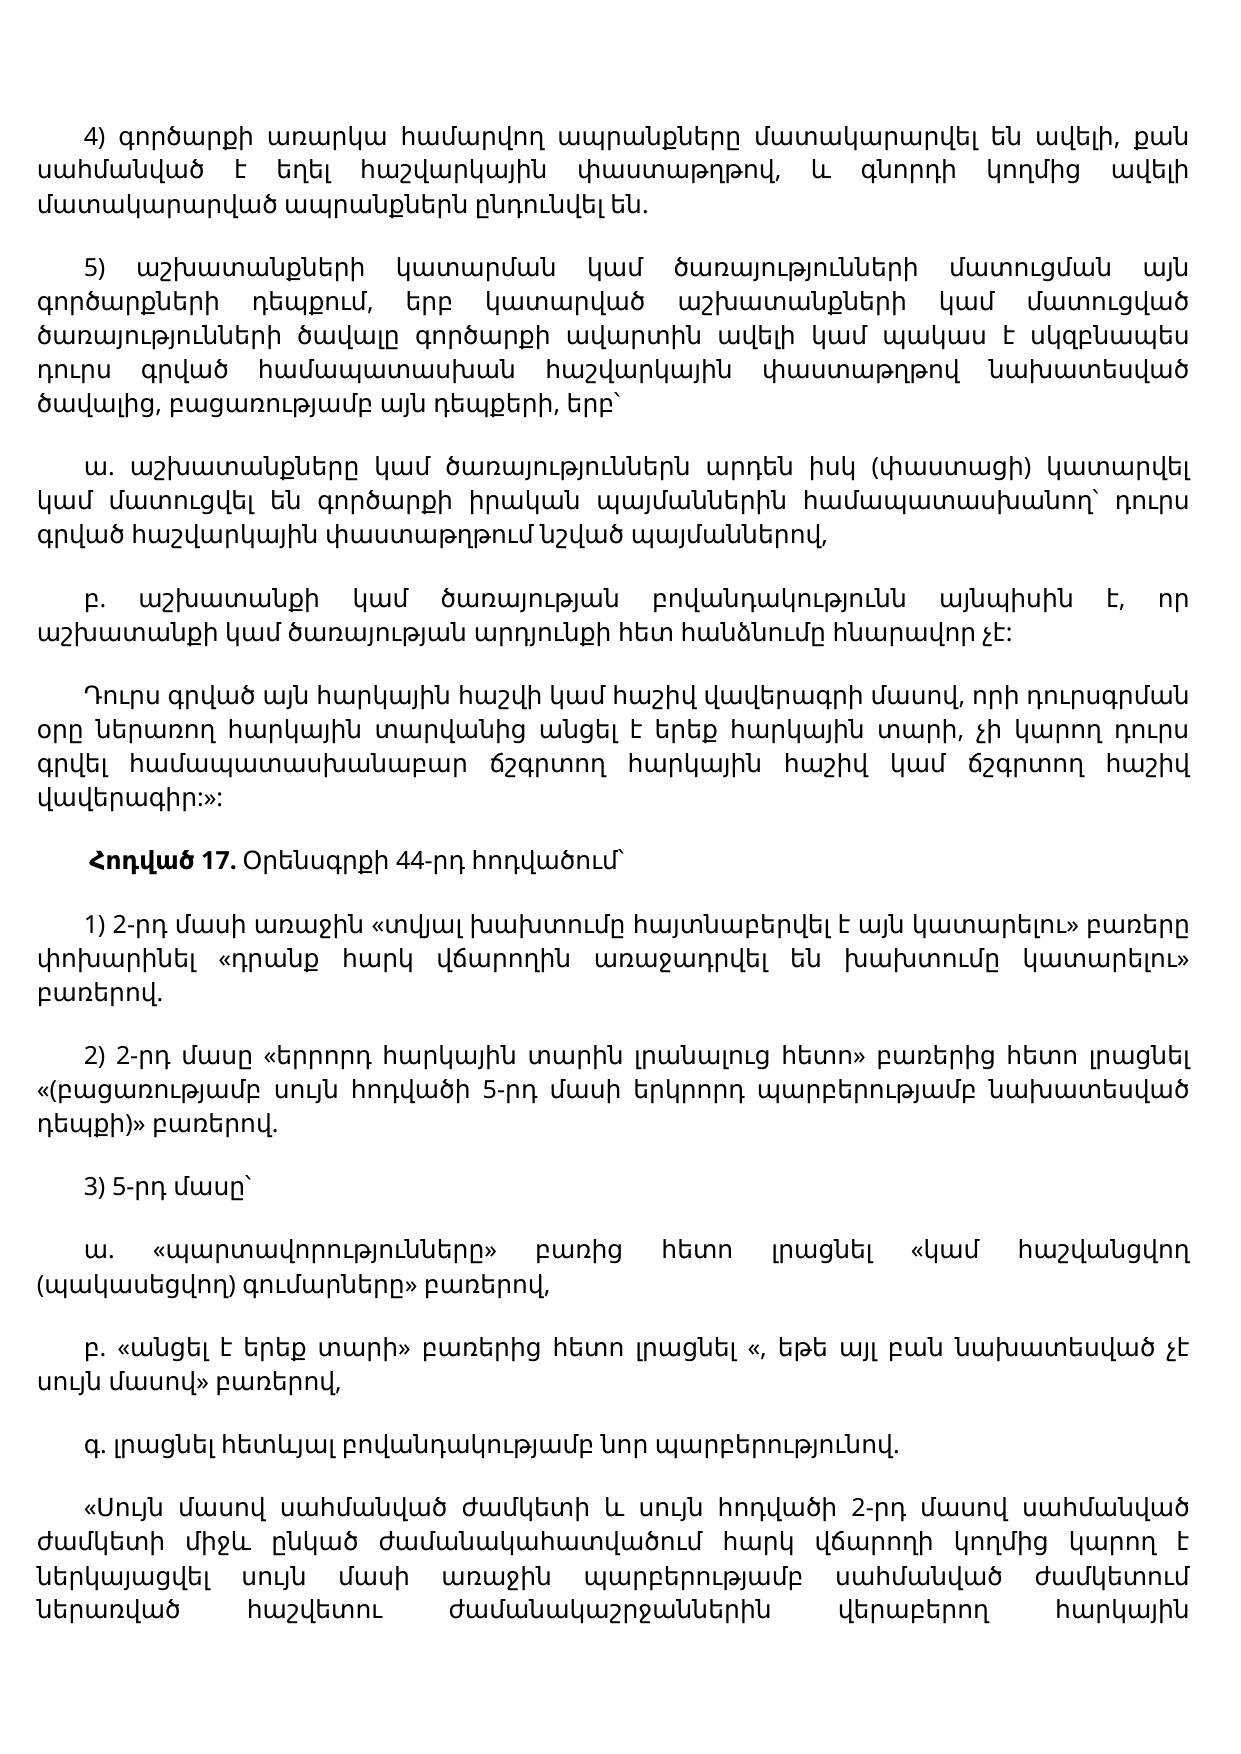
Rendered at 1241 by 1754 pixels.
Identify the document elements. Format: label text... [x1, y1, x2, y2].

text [37, 1490, 1190, 1626]
text Հոդված 17. Օրենսգրքի 44-րդ հոդվածում՝ [37, 843, 1190, 877]
text 4) գործարքի առարկա համարվող ապրանքները մատակարարվել են ավելի, քան սահմանված է եղել հաշվարկային փաստաթղթով, և գնորդի կողմից ավելի մատակարարված ապրանքներն ընդունվել են. [37, 118, 1190, 220]
text բ. «անցել է երեք տարի» բառերից հետո լրացնել «, եթե այլ բան նախատեսված չէ սույն մասով» բառերով, [37, 1329, 1190, 1398]
text ա. աշխատանքները կամ ծառայություններն արդեն իսկ (փաստացի) կատարվել կամ մատուցվել են գործարքի իրական պայմաններին համապատասխանող՝ դուրս գրված հաշվարկային փաստաթղթում նշված պայմաններով, [37, 449, 1190, 551]
text 1) 2-րդ մասի առաջին «տվյալ խախտումը հայտնաբերվել է այն կատարելու» բառերը փոխարինել «դրանք հարկ վճարողին առաջադրվել են խախտումը կատարելու» բառերով. [37, 906, 1190, 1008]
text Դուրս գրված այն հարկային հաշվի կամ հաշիվ վավերագրի մասով, որի դուրսգրման օրը ներառող հարկային տարվանից անցել է երեք հարկային տարի, չի կարող դուրս գրվել համապատասխանաբար ճշգրտող հարկային հաշիվ կամ ճշգրտող հաշիվ վավերագիր:»: [37, 678, 1190, 814]
text գ. լրացնել հետևյալ բովանդակությամբ նոր պարբերությունով. [37, 1427, 1190, 1461]
text բ. աշխատանքի կամ ծառայության բովանդակությունն այնպիսին է, որ աշխատանքի կամ ծառայության արդյունքի հետ հանձնումը հնարավոր չէ: [37, 580, 1190, 648]
text ա. «պարտավորությունները» բառից հետո լրացնել «կամ հաշվանցվող (պակասեցվող) գումարները» բառերով, [37, 1232, 1190, 1300]
text 5) աշխատանքների կատարման կամ ծառայությունների մատուցման այն գործարքների դեպքում, երբ կատարված աշխատանքների կամ մատուցված ծառայությունների ծավալը գործարքի ավարտին ավելի կամ պակաս է սկզբնապես դուրս գրված համապատասխան հաշվարկային փաստաթղթով նախատեսված ծավալից, բացառությամբ այն դեպքերի, երբ՝ [37, 249, 1190, 420]
text 3) 5-րդ մասը՝ [37, 1169, 1190, 1203]
text 2) 2-րդ մասը «երրորդ հարկային տարին լրանալուց հետո» բառերից հետո լրացնել «(բացառությամբ սույն հոդվածի 5-րդ մասի երկրորդ պարբերությամբ նախատեսված դեպքի)» բառերով. [37, 1038, 1190, 1140]
